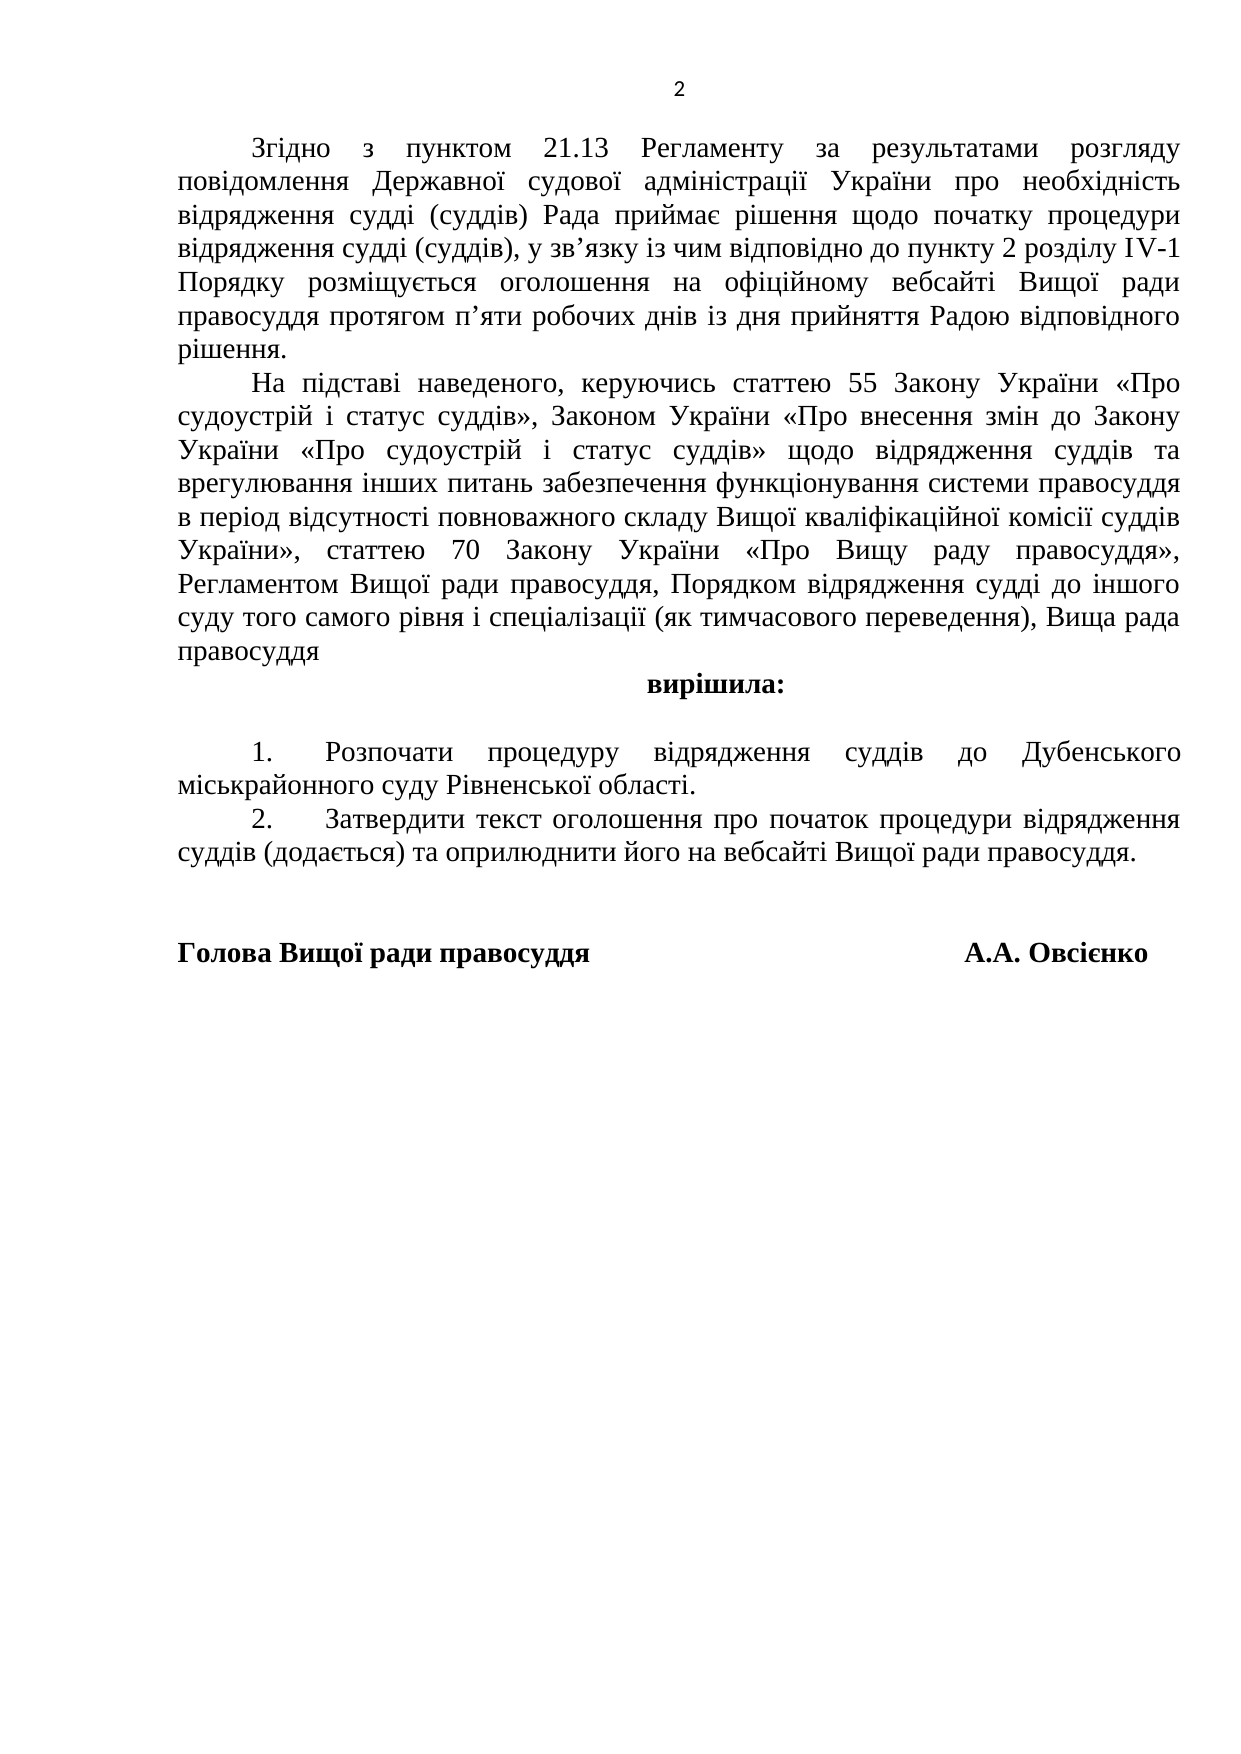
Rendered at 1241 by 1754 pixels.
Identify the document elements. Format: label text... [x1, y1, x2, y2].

text Голова Вищої ради правосуддя А.А. Овсієнко [177, 935, 1181, 968]
text Згідно з пунктом 21.13 Регламенту за результатами розгляду повідомлення Державної судової адміністрації України про необхідність відрядження судді (суддів) Рада приймає рішення щодо початку процедури відрядження судді (суддів), у зв’язку із чим відповідно до пункту 2 розділу ІV-1 Порядку розміщується оголошення на офіційному вебсайті Вищої ради правосуддя протягом п’яти робочих днів із дня прийняття Радою відповідного рішення. [177, 130, 1181, 365]
text вирішила: [177, 667, 1181, 700]
list Розпочати процедуру відрядження суддів до Дубенського міськрайонного суду Рівненської області. [177, 734, 1181, 801]
text На підставі наведеного, керуючись статтею 55 Закону України «Про судоустрій і статус суддів», Законом України «Про внесення змін до Закону України «Про судоустрій і статус суддів» щодо відрядження суддів та врегулювання інших питань забезпечення функціонування системи правосуддя в період відсутності повноважного складу Вищої кваліфікаційної комісії суддів України», статтею 70 Закону України «Про Вищу раду правосуддя», Регламентом Вищої ради правосуддя, Порядком відрядження судді до іншого суду того самого рівня і спеціалізації (як тимчасового переведення), Вища рада правосуддя [177, 365, 1181, 667]
list Затвердити текст оголошення про початок процедури відрядження суддів (додається) та оприлюднити його на вебсайті Вищої ради правосуддя. [177, 801, 1181, 868]
